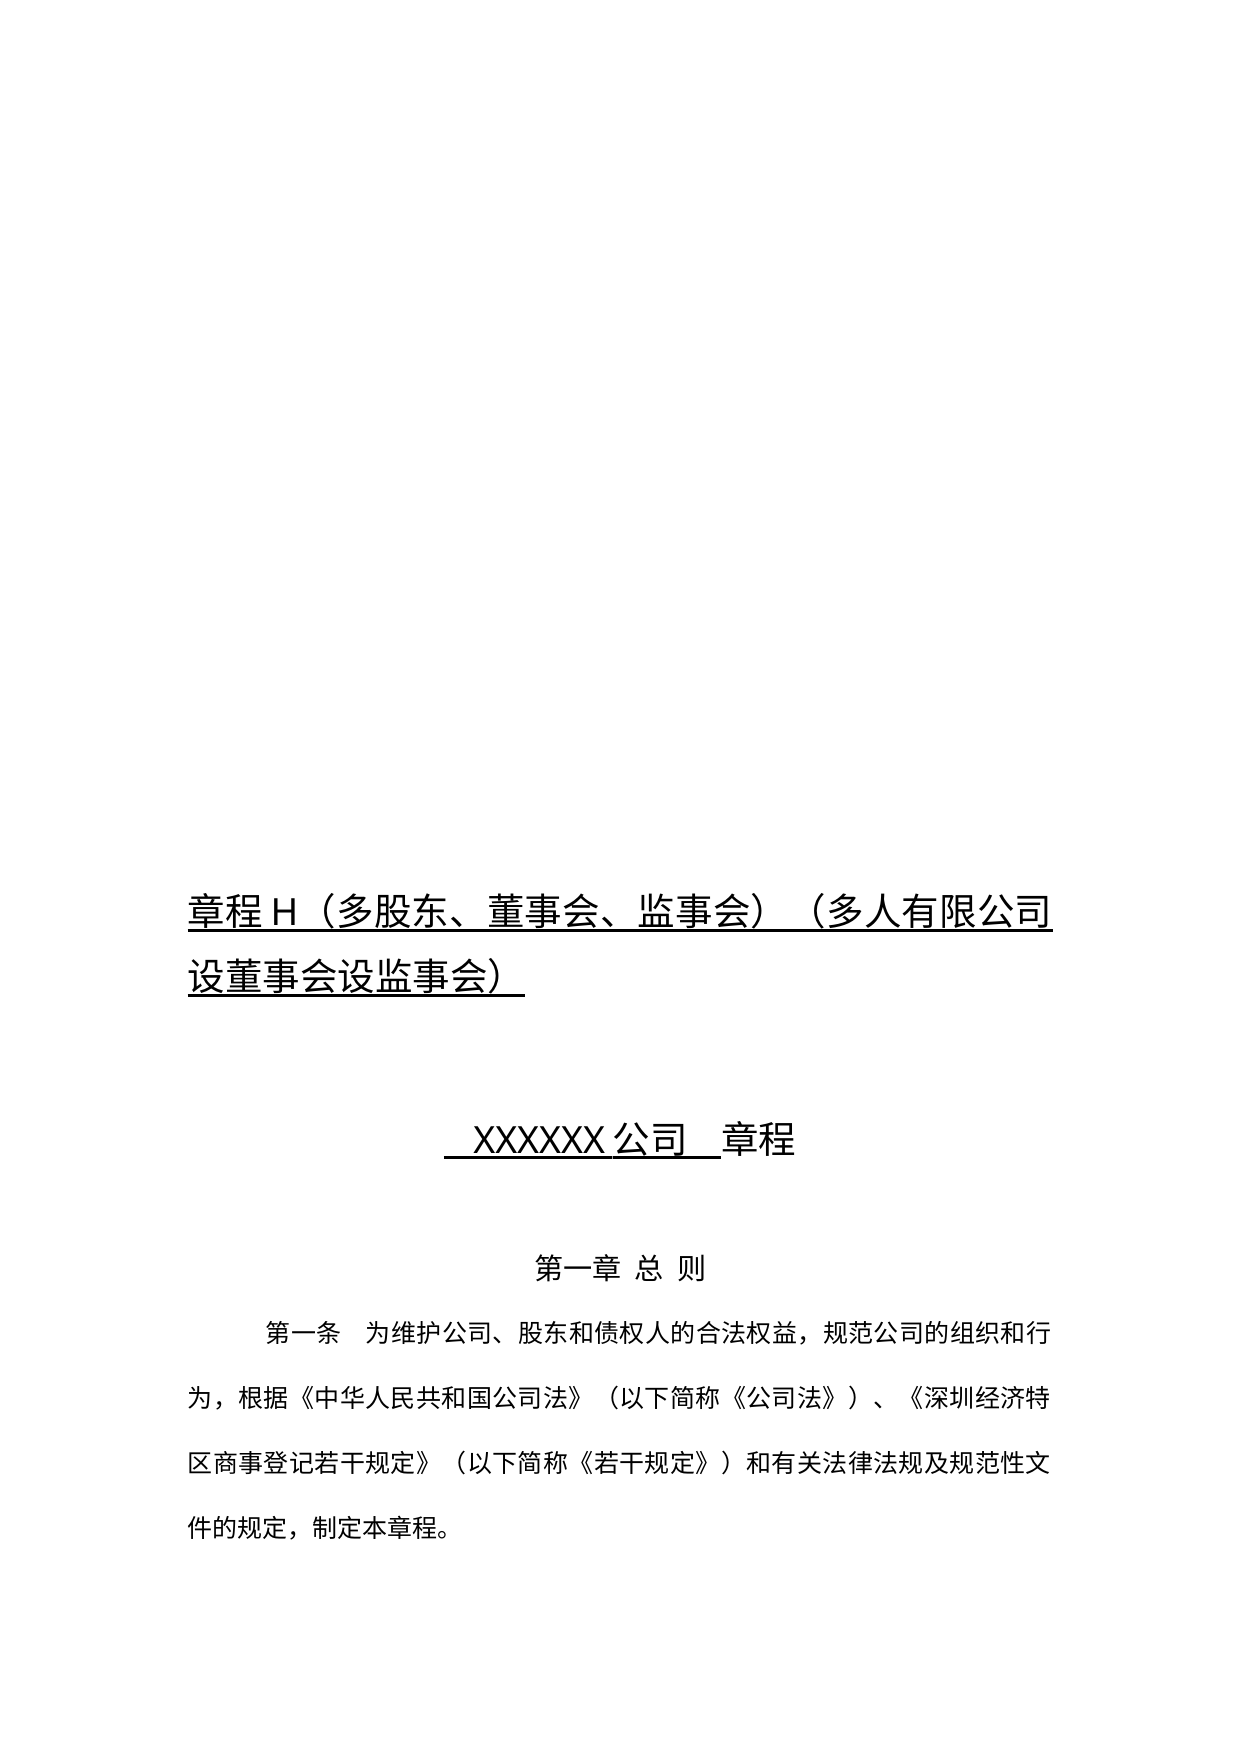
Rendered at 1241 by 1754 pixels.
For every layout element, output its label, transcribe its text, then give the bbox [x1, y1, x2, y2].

text 章程H（多股东、董事会、监事会）（多人有限公司设董事会设监事会） [187, 930, 1053, 1007]
text 第一章 总 则 [187, 1234, 1053, 1299]
text XXXXXX公司 章程 [187, 1104, 1053, 1169]
text 章程H（多股东、董事会、监事会）（多人有限公司设董事会设监事会） [187, 877, 1053, 929]
text 第一条 为维护公司、股东和债权人的合法权益，规范公司的组织和行为，根据《中华人民共和国公司法》（以下简称《公司法》）、《深圳经济特区商事登记若干规定》（以下简称《若干规定》）和有关法律法规及规范性文件的规定，制定本章程。 [187, 1299, 1053, 1559]
